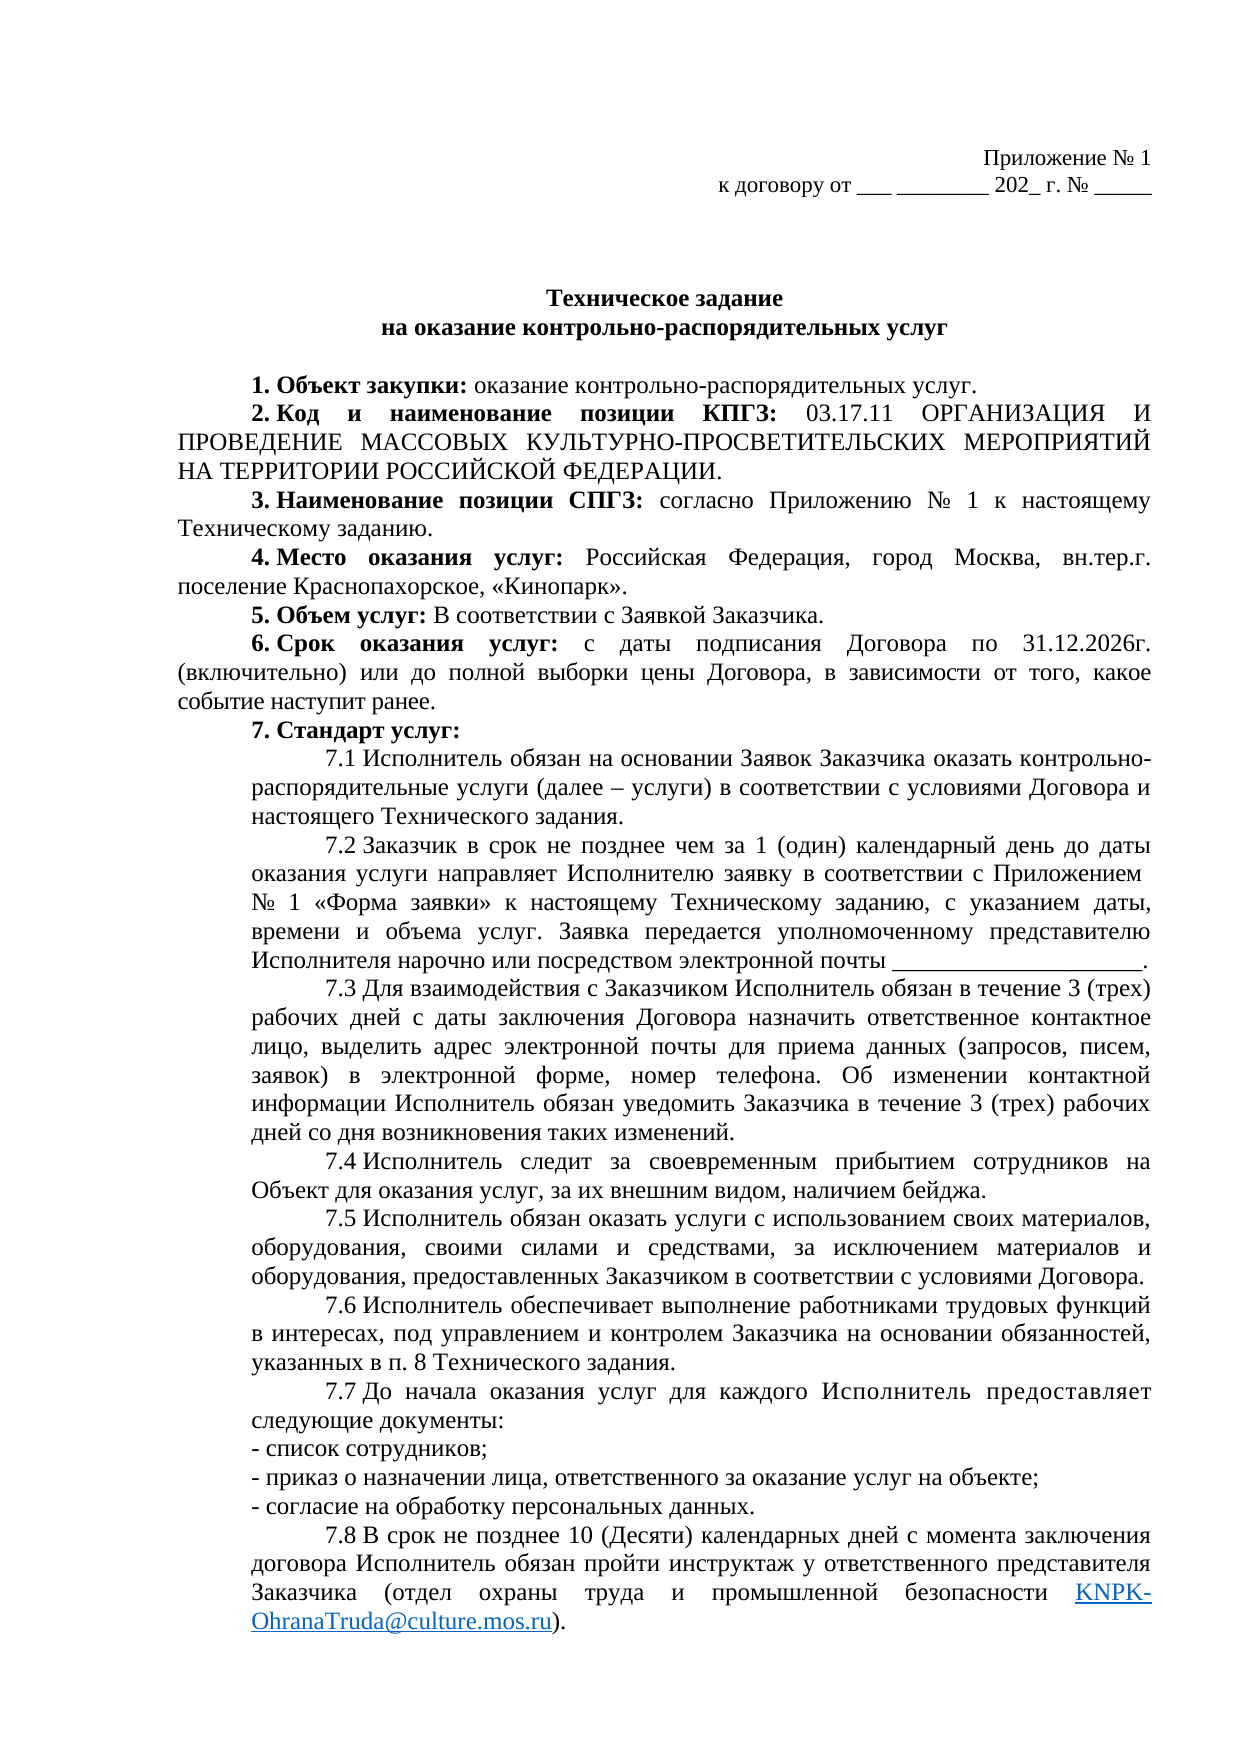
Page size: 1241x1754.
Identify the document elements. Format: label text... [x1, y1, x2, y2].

list - список сотрудников; [251, 1433, 1152, 1462]
list Исполнитель обязан на основании Заявок Заказчика оказать контрольно-распорядительные услуги (далее – услуги) в соответствии с условиями Договора и настоящего Технического задания. [251, 743, 1152, 830]
list Для взаимодействия с Заказчиком Исполнитель обязан в течение 3 (трех) рабочих дней с даты заключения Договора назначить ответственное контактное лицо, выделить адрес электронной почты для приема данных (запросов, писем, заявок) в электронной форме, номер телефона. Об изменении контактной информации Исполнитель обязан уведомить Заказчика в течение 3 (трех) рабочих дней со дня возникновения таких изменений. [251, 973, 1152, 1146]
text Техническое задание [177, 283, 1152, 312]
text 7. Стандарт услуг: [177, 715, 1152, 743]
text Приложение № 1 [177, 144, 1152, 171]
list Исполнитель обязан оказать услуги с использованием своих материалов, оборудования, своими силами и средствами, за исключением материалов и оборудования, предоставленных Заказчиком в соответствии с условиями Договора. [251, 1203, 1152, 1290]
text 2. Код и наименование позиции КПГЗ: 03.17.11 ОРГАНИЗАЦИЯ И ПРОВЕДЕНИЕ МАССОВЫХ КУЛЬТУРНО-ПРОСВЕТИТЕЛЬСКИХ МЕРОПРИЯТИЙ НА ТЕРРИТОРИИ РОССИЙСКОЙ ФЕДЕРАЦИИ. [177, 398, 1152, 485]
text 5. Объем услуг: В соответствии с Заявкой Заказчика. [177, 600, 1152, 628]
list - согласие на обработку персональных данных. [251, 1491, 1152, 1520]
list Заказчик в срок не позднее чем за 1 (один) календарный день до даты оказания услуги направляет Исполнителю заявку в соответствии с Приложением № 1 «Форма заявки» к настоящему Техническому заданию, с указанием даты, времени и объема услуг. Заявка передается уполномоченному представителю Исполнителя нарочно или посредством электронной почты ____________________. [251, 830, 1152, 973]
list В срок не позднее 10 (Десяти) календарных дней с момента заключения договора Исполнитель обязан пройти инструктаж у ответственного представителя Заказчика (отдел охраны труда и промышленной безопасности KNPK-OhranaTruda@culture.mos.ru). [251, 1520, 1152, 1635]
text 6. Срок оказания услуг: с даты подписания Договора по 31.12.2026г. (включительно) или до полной выборки цены Договора, в зависимости от того, какое событие наступит ранее. [177, 628, 1152, 715]
list До начала оказания услуг для каждого Исполнитель предоставляет следующие документы: [251, 1376, 1152, 1433]
text 4. Место оказания услуг: Российская Федерация, город Москва, вн.тер.г. поселение Краснопахорское, «Кинопарк». [177, 542, 1152, 600]
text к договору от ___ ________ 202_ г. № _____ [177, 171, 1152, 197]
list Исполнитель следит за своевременным прибытием сотрудников на Объект для оказания услуг, за их внешним видом, наличием бейджа. [251, 1146, 1152, 1203]
text на оказание контрольно-распорядительных услуг [177, 312, 1152, 341]
list Исполнитель обеспечивает выполнение работниками трудовых функций в интересах, под управлением и контролем Заказчика на основании обязанностей, указанных в п. 8 Технического задания. [251, 1290, 1152, 1376]
text 3. Наименование позиции СПГЗ: согласно Приложению № 1 к настоящему Техническому заданию. [177, 485, 1152, 542]
text 1. Объект закупки: оказание контрольно-распорядительных услуг. [177, 370, 1152, 398]
list - приказ о назначении лица, ответственного за оказание услуг на объекте; [251, 1462, 1152, 1491]
